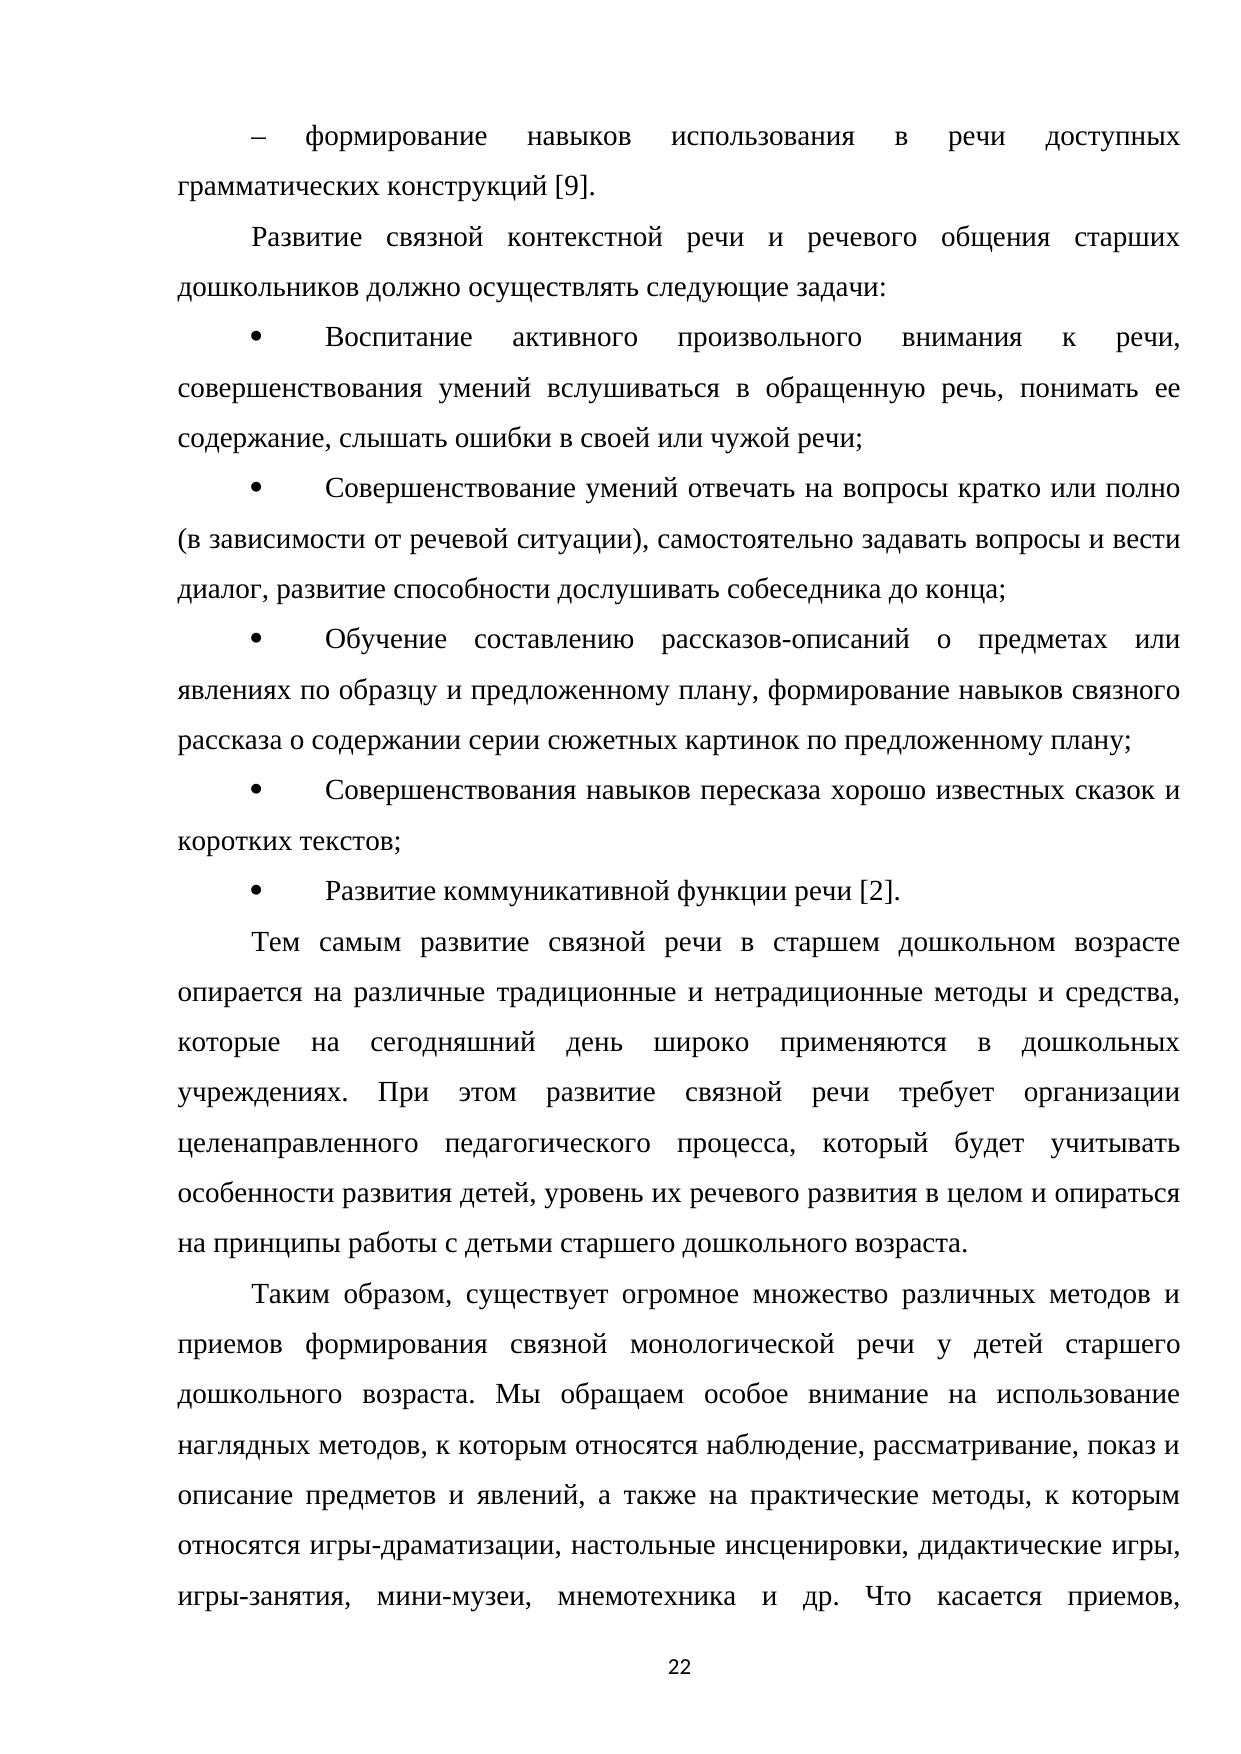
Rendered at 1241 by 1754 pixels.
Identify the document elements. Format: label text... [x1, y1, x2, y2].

text – формирование навыков использования в речи доступных грамматических конструкций [9]. [177, 118, 1181, 202]
text Тем самым развитие связной речи в старшем дошкольном возрасте опирается на различные традиционные и нетрадиционные методы и средства, которые на сегодняшний день широко применяются в дошкольных учреждениях. При этом развитие связной речи требует организации целенаправленного педагогического процесса, который будет учитывать особенности развития детей, уровень их речевого развития в целом и опираться на принципы работы с детьми старшего дошкольного возраста. [177, 924, 1181, 1259]
list Воспитание активного произвольного внимания к речи, совершенствования умений вслушиваться в обращенную речь, понимать ее содержание, слышать ошибки в своей или чужой речи; [177, 319, 1181, 454]
list Обучение составлению рассказов-описаний о предметах или явлениях по образцу и предложенному плану, формирование навыков связного рассказа о содержании серии сюжетных картинок по предложенному плану; [177, 621, 1181, 756]
list Совершенствования навыков пересказа хорошо известных сказок и коротких текстов; [177, 772, 1181, 856]
list Развитие коммуникативной функции речи [2]. [177, 873, 1181, 907]
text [177, 1276, 1181, 1611]
text Развитие связной контекстной речи и речевого общения старших дошкольников должно осуществлять следующие задачи: [177, 219, 1181, 303]
list Совершенствование умений отвечать на вопросы кратко или полно (в зависимости от речевой ситуации), самостоятельно задавать вопросы и вести диалог, развитие способности дослушивать собеседника до конца; [177, 470, 1181, 605]
